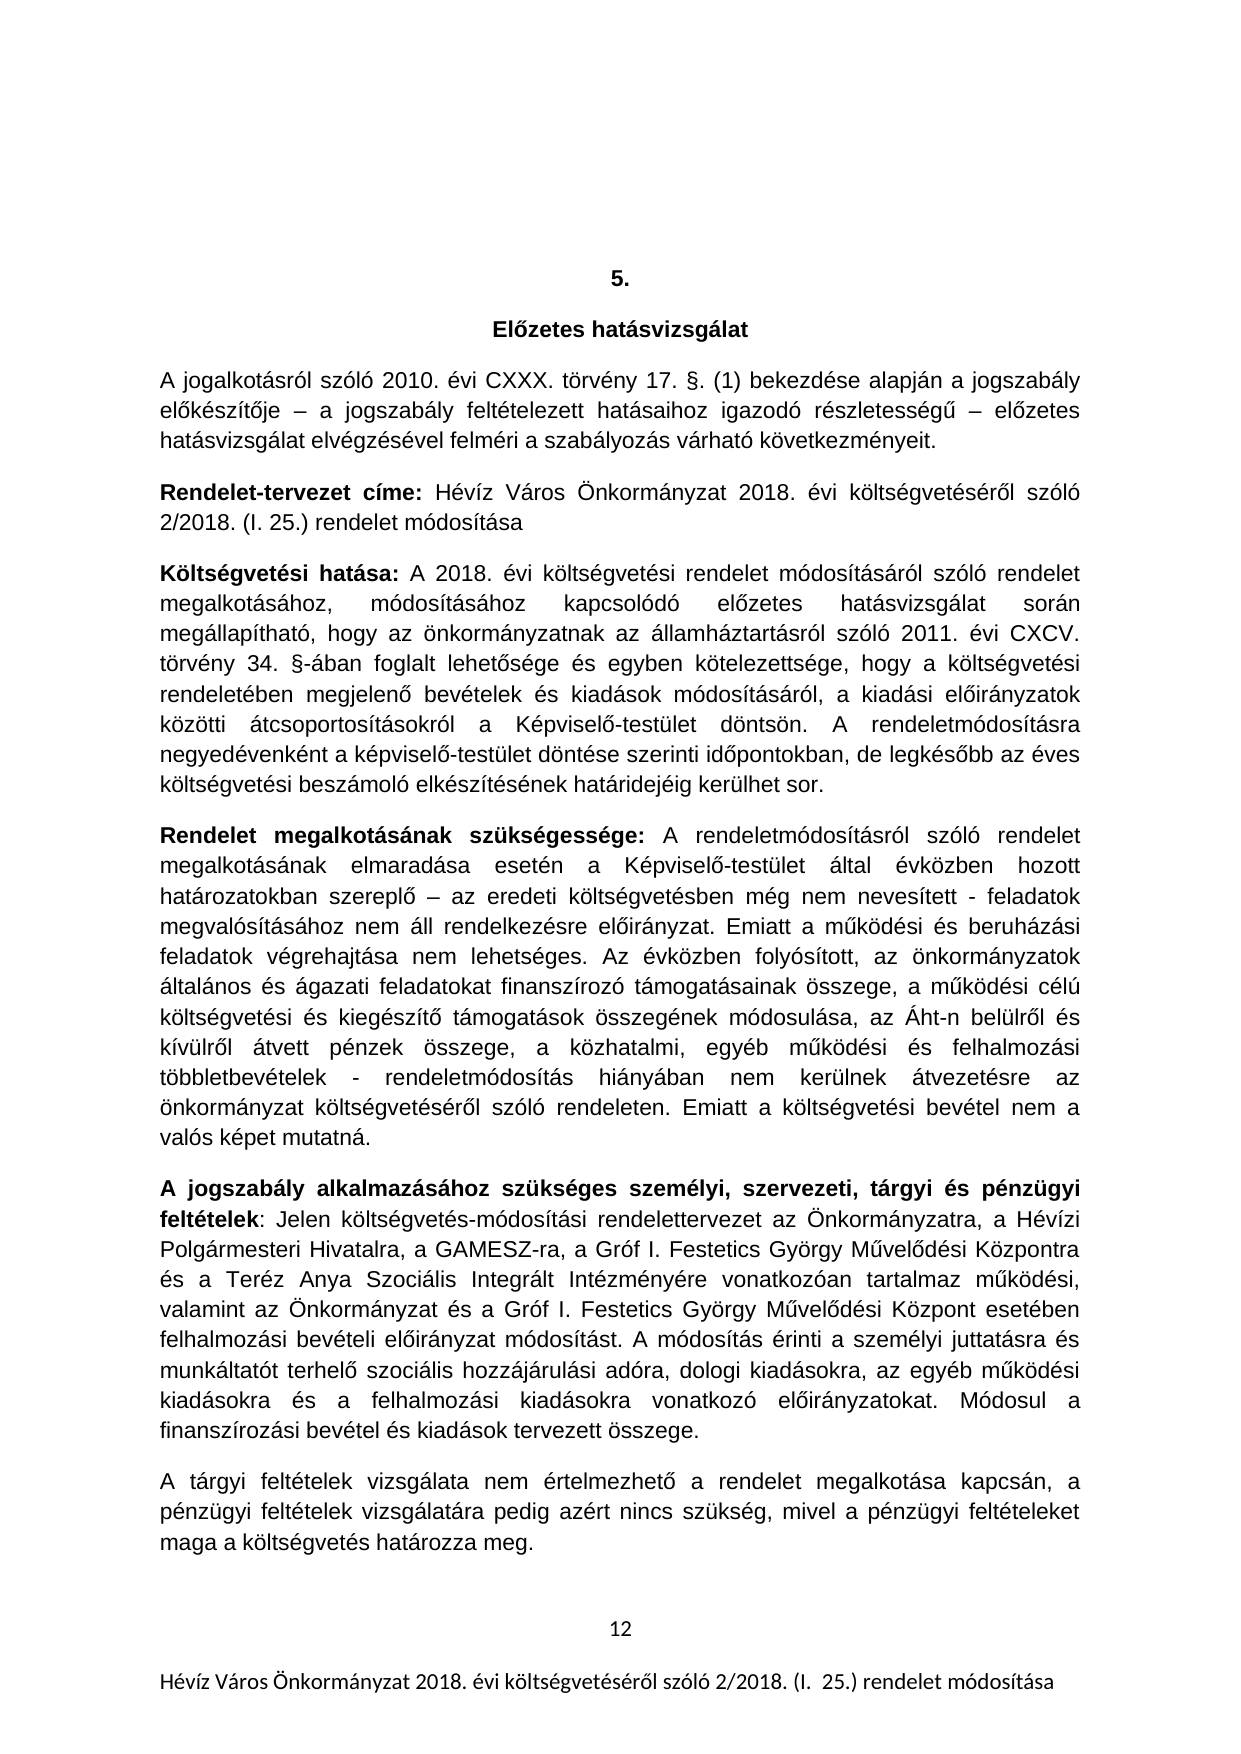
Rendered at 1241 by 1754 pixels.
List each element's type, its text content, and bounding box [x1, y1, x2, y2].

text A jogalkotásról szóló 2010. évi CXXX. törvény 17. §. (1) bekezdése alapján a jogszabály előkészítője – a jogszabály feltételezett hatásaihoz igazodó részletességű – előzetes hatásvizsgálat elvégzésével felméri a szabályozás várható következményeit. [159, 367, 1081, 454]
text A jogszabály alkalmazásához szükséges személyi, szervezeti, tárgyi és pénzügyi feltételek: Jelen költségvetés-módosítási rendelettervezet az Önkormányzatra, a Hévízi Polgármesteri Hivatalra, a GAMESZ-ra, a Gróf I. Festetics György Művelődési Központra és a Teréz Anya Szociális Integrált Intézményére vonatkozóan tartalmaz működési, valamint az Önkormányzat és a Gróf I. Festetics György Művelődési Központ esetében felhalmozási bevételi előirányzat módosítást. A módosítás érinti a személyi juttatásra és munkáltatót terhelő szociális hozzájárulási adóra, dologi kiadásokra, az egyéb működési kiadásokra és a felhalmozási kiadásokra vonatkozó előirányzatokat. Módosul a finanszírozási bevétel és kiadások tervezett összege. [159, 1175, 1081, 1443]
text Költségvetési hatása: A 2018. évi költségvetési rendelet módosításáról szóló rendelet megalkotásához, módosításához kapcsolódó előzetes hatásvizsgálat során megállapítható, hogy az önkormányzatnak az államháztartásról szóló 2011. évi CXCV. törvény 34. §-ában foglalt lehetősége és egyben kötelezettsége, hogy a költségvetési rendeletében megjelenő bevételek és kiadások módosításáról, a kiadási előirányzatok közötti átcsoportosításokról a Képviselő-testület döntsön. A rendeletmódosításra negyedévenként a képviselő-testület döntése szerinti időpontokban, de legkésőbb az éves költségvetési beszámoló elkészítésének határidejéig kerülhet sor. [159, 560, 1081, 797]
text Előzetes hatásvizsgálat [159, 316, 1081, 342]
text Rendelet-tervezet címe: Hévíz Város Önkormányzat 2018. évi költségvetéséről szóló 2/2018. (I. 25.) rendelet módosítása [159, 478, 1081, 535]
text A tárgyi feltételek vizsgálata nem értelmezhető a rendelet megalkotása kapcsán, a pénzügyi feltételek vizsgálatára pedig azért nincs szükség, mivel a pénzügyi feltételeket maga a költségvetés határozza meg. [159, 1468, 1081, 1555]
text Rendelet megalkotásának szükségessége: A rendeletmódosításról szóló rendelet megalkotásának elmaradása esetén a Képviselő-testület által évközben hozott határozatokban szereplő – az eredeti költségvetésben még nem nevesített - feladatok megvalósításához nem áll rendelkezésre előirányzat. Emiatt a működési és beruházási feladatok végrehajtása nem lehetséges. Az évközben folyósított, az önkormányzatok általános és ágazati feladatokat finanszírozó támogatásainak összege, a működési célú költségvetési és kiegészítő támogatások összegének módosulása, az Áht-n belülről és kívülről átvett pénzek összege, a közhatalmi, egyéb működési és felhalmozási többletbevételek - rendeletmódosítás hiányában nem kerülnek átvezetésre az önkormányzat költségvetéséről szóló rendeleten. Emiatt a költségvetési bevétel nem a valós képet mutatná. [159, 822, 1081, 1151]
text 5. [159, 265, 1081, 291]
